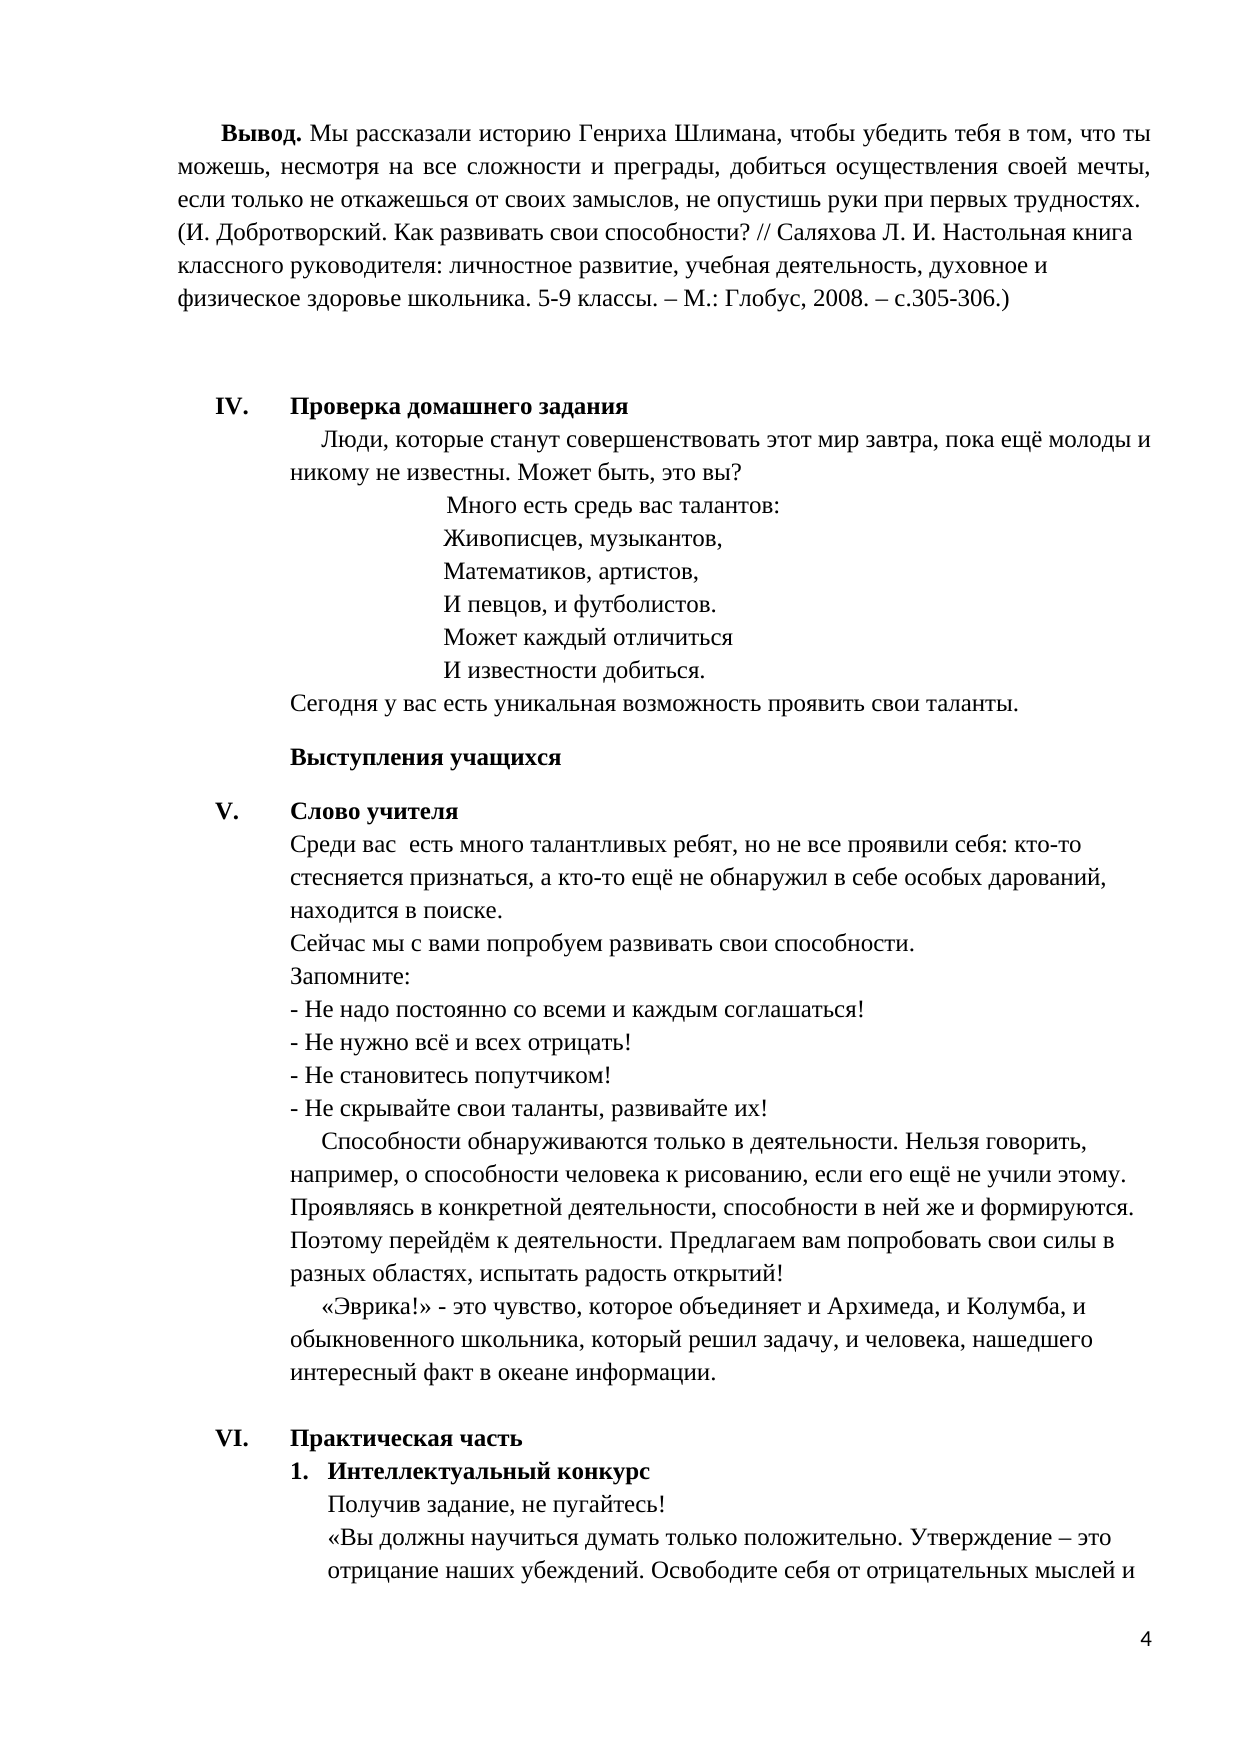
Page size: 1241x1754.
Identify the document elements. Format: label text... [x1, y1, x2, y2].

list Люди, которые станут совершенствовать этот мир завтра, пока ещё молоды и никому не известны. Может быть, это вы? [290, 424, 1152, 486]
list Слово учителя [215, 796, 1152, 824]
list - Не нужно всё и всех отрицать! [290, 1027, 1152, 1056]
list И известности добиться. [290, 655, 1152, 684]
list Способности обнаруживаются только в деятельности. Нельзя говорить, например, о способности человека к рисованию, если его ещё не учили этому. Проявляясь в конкретной деятельности, способности в ней же и формируются. [290, 1126, 1152, 1221]
list - Не надо постоянно со всеми и каждым соглашаться! [290, 994, 1152, 1023]
list Получив задание, не пугайтесь! [327, 1489, 1152, 1518]
list Может каждый отличиться [290, 622, 1152, 651]
list Поэтому перейдём к деятельности. Предлагаем вам попробовать свои силы в разных областях, испытать радость открытий! [290, 1225, 1152, 1287]
text Вывод. Мы рассказали историю Генриха Шлимана, чтобы убедить тебя в том, что ты можешь, несмотря на все сложности и преграды, добиться осуществления своей мечты, если только не откажешься от своих замыслов, не опустишь руки при первых трудностях. [177, 118, 1152, 213]
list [327, 1522, 1152, 1584]
list Практическая часть [215, 1423, 1152, 1452]
list - Не становитесь попутчиком! [290, 1060, 1152, 1089]
list Проверка домашнего задания [215, 391, 1152, 420]
text (И. Добротворский. Как развивать свои способности? // Саляхова Л. И. Настольная книга классного руководителя: личностное развитие, учебная деятельность, духовное и физическое здоровье школьника. 5-9 классы. – М.: Глобус, 2008. – с.305-306.) [177, 217, 1152, 312]
list Сегодня у вас есть уникальная возможность проявить свои таланты. [290, 688, 1152, 717]
list Сейчас мы с вами попробуем развивать свои способности. [290, 928, 1152, 957]
list - Не скрывайте свои таланты, развивайте их! [290, 1093, 1152, 1122]
list Математиков, артистов, [290, 556, 1152, 585]
list Живописцев, музыкантов, [290, 523, 1152, 552]
list Много есть средь вас талантов: [290, 490, 1152, 519]
list И певцов, и футболистов. [290, 589, 1152, 618]
text Выступления учащихся [177, 742, 1152, 771]
list Среди вас есть много талантливых ребят, но не все проявили себя: кто-то стесняется признаться, а кто-то ещё не обнаружил в себе особых дарований, находится в поиске. [290, 829, 1152, 924]
list «Эврика!» - это чувство, которое объединяет и Архимеда, и Колумба, и обыкновенного школьника, который решил задачу, и человека, нашедшего интересный факт в океане информации. [290, 1291, 1152, 1386]
list Интеллектуальный конкурс [290, 1456, 1152, 1485]
list Запомните: [290, 961, 1152, 990]
